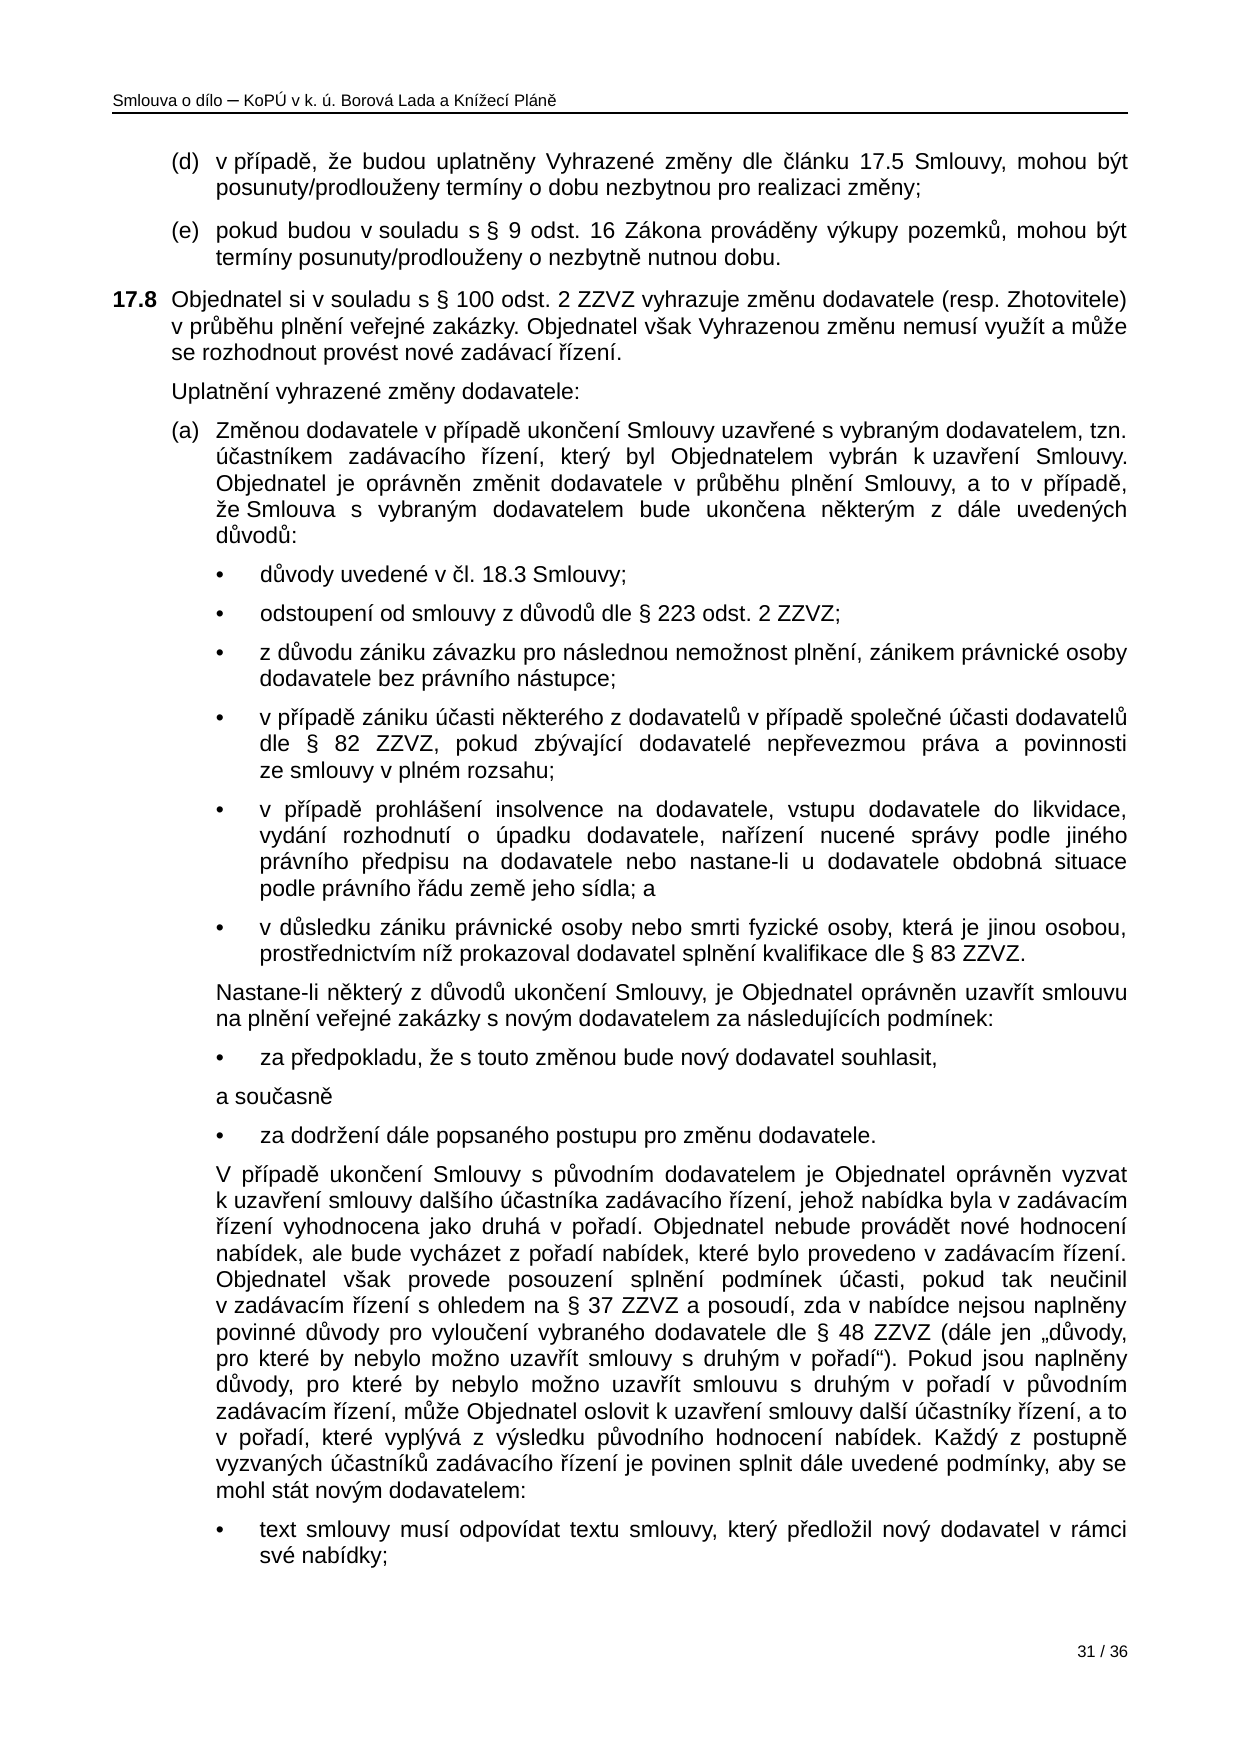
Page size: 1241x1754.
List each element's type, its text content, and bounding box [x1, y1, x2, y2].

text • odstoupení od smlouvy z důvodů dle § 223 odst. 2 ZZVZ; [216, 600, 1128, 626]
text • důvody uvedené v čl. 18.3 Smlouvy; [216, 561, 1128, 587]
text • z důvodu zániku závazku pro následnou nemožnost plnění, zánikem právnické osoby dodavatele bez právního nástupce; [216, 639, 1128, 692]
list pokud budou v souladu s § 9 odst. 16 Zákona prováděny výkupy pozemků, mohou být termíny posunuty/prodlouženy o nezbytně nutnou dobu. [171, 217, 1128, 270]
text a současně [186, 1083, 1128, 1109]
text • v případě prohlášení insolvence na dodavatele, vstupu dodavatele do likvidace, vydání rozhodnutí o úpadku dodavatele, nařízení nucené správy podle jiného právního předpisu na dodavatele nebo nastane-li u dodavatele obdobná situace podle právního řádu země jeho sídla; a [216, 796, 1128, 901]
text Objednatel si v souladu s § 100 odst. 2 ZZVZ vyhrazuje změnu dodavatele (resp. Zhotovitele) v průběhu plnění veřejné zakázky. Objednatel však Vyhrazenou změnu nemusí využít a může se rozhodnout provést nové zadávací řízení. [112, 286, 1128, 366]
list v případě, že budou uplatněny Vyhrazené změny dle článku 17.5 Smlouvy, mohou být posunuty/prodlouženy termíny o dobu nezbytnou pro realizaci změny; [171, 148, 1128, 200]
text • v případě zániku účasti některého z dodavatelů v případě společné účasti dodavatelů dle § 82 ZZVZ, pokud zbývající dodavatelé nepřevezmou práva a povinnosti ze smlouvy v plném rozsahu; [216, 704, 1128, 783]
list Změnou dodavatele v případě ukončení Smlouvy uzavřené s vybraným dodavatelem, tzn. účastníkem zadávacího řízení, který byl Objednatelem vybrán k uzavření Smlouvy. Objednatel je oprávněn změnit dodavatele v průběhu plnění Smlouvy, a to v případě, že Smlouva s vybraným dodavatelem bude ukončena některým z dále uvedených důvodů: [171, 417, 1128, 549]
text V případě ukončení Smlouvy s původním dodavatelem je Objednatel oprávněn vyzvat k uzavření smlouvy dalšího účastníka zadávacího řízení, jehož nabídka byla v zadávacím řízení vyhodnocena jako druhá v pořadí. Objednatel nebude provádět nové hodnocení nabídek, ale bude vycházet z pořadí nabídek, které bylo provedeno v zadávacím řízení. Objednatel však provede posouzení splnění podmínek účasti, pokud tak neučinil v zadávacím řízení s ohledem na § 37 ZZVZ a posoudí, zda v nabídce nejsou naplněny povinné důvody pro vyloučení vybraného dodavatele dle § 48 ZZVZ (dále jen „důvody, pro které by nebylo možno uzavřít smlouvy s druhým v pořadí“). Pokud jsou naplněny důvody, pro které by nebylo možno uzavřít smlouvu s druhým v pořadí v původním zadávacím řízení, může Objednatel oslovit k uzavření smlouvy další účastníky řízení, a to v pořadí, které vyplývá z výsledku původního hodnocení nabídek. Každý z postupně vyzvaných účastníků zadávacího řízení je povinen splnit dále uvedené podmínky, aby se mohl stát novým dodavatelem: [216, 1161, 1128, 1503]
text • za předpokladu, že s touto změnou bude nový dodavatel souhlasit, [216, 1044, 1128, 1070]
text • v důsledku zániku právnické osoby nebo smrti fyzické osoby, která je jinou osobou, prostřednictvím níž prokazoval dodavatel splnění kvalifikace dle § 83 ZZVZ. [216, 913, 1128, 966]
text • text smlouvy musí odpovídat textu smlouvy, který předložil nový dodavatel v rámci své nabídky; [216, 1516, 1128, 1568]
list Uplatnění vyhrazené změny dodavatele: [112, 378, 1128, 404]
text • za dodržení dále popsaného postupu pro změnu dodavatele. [216, 1122, 1128, 1148]
text Nastane-li některý z důvodů ukončení Smlouvy, je Objednatel oprávněn uzavřít smlouvu na plnění veřejné zakázky s novým dodavatelem za následujících podmínek: [216, 979, 1128, 1031]
